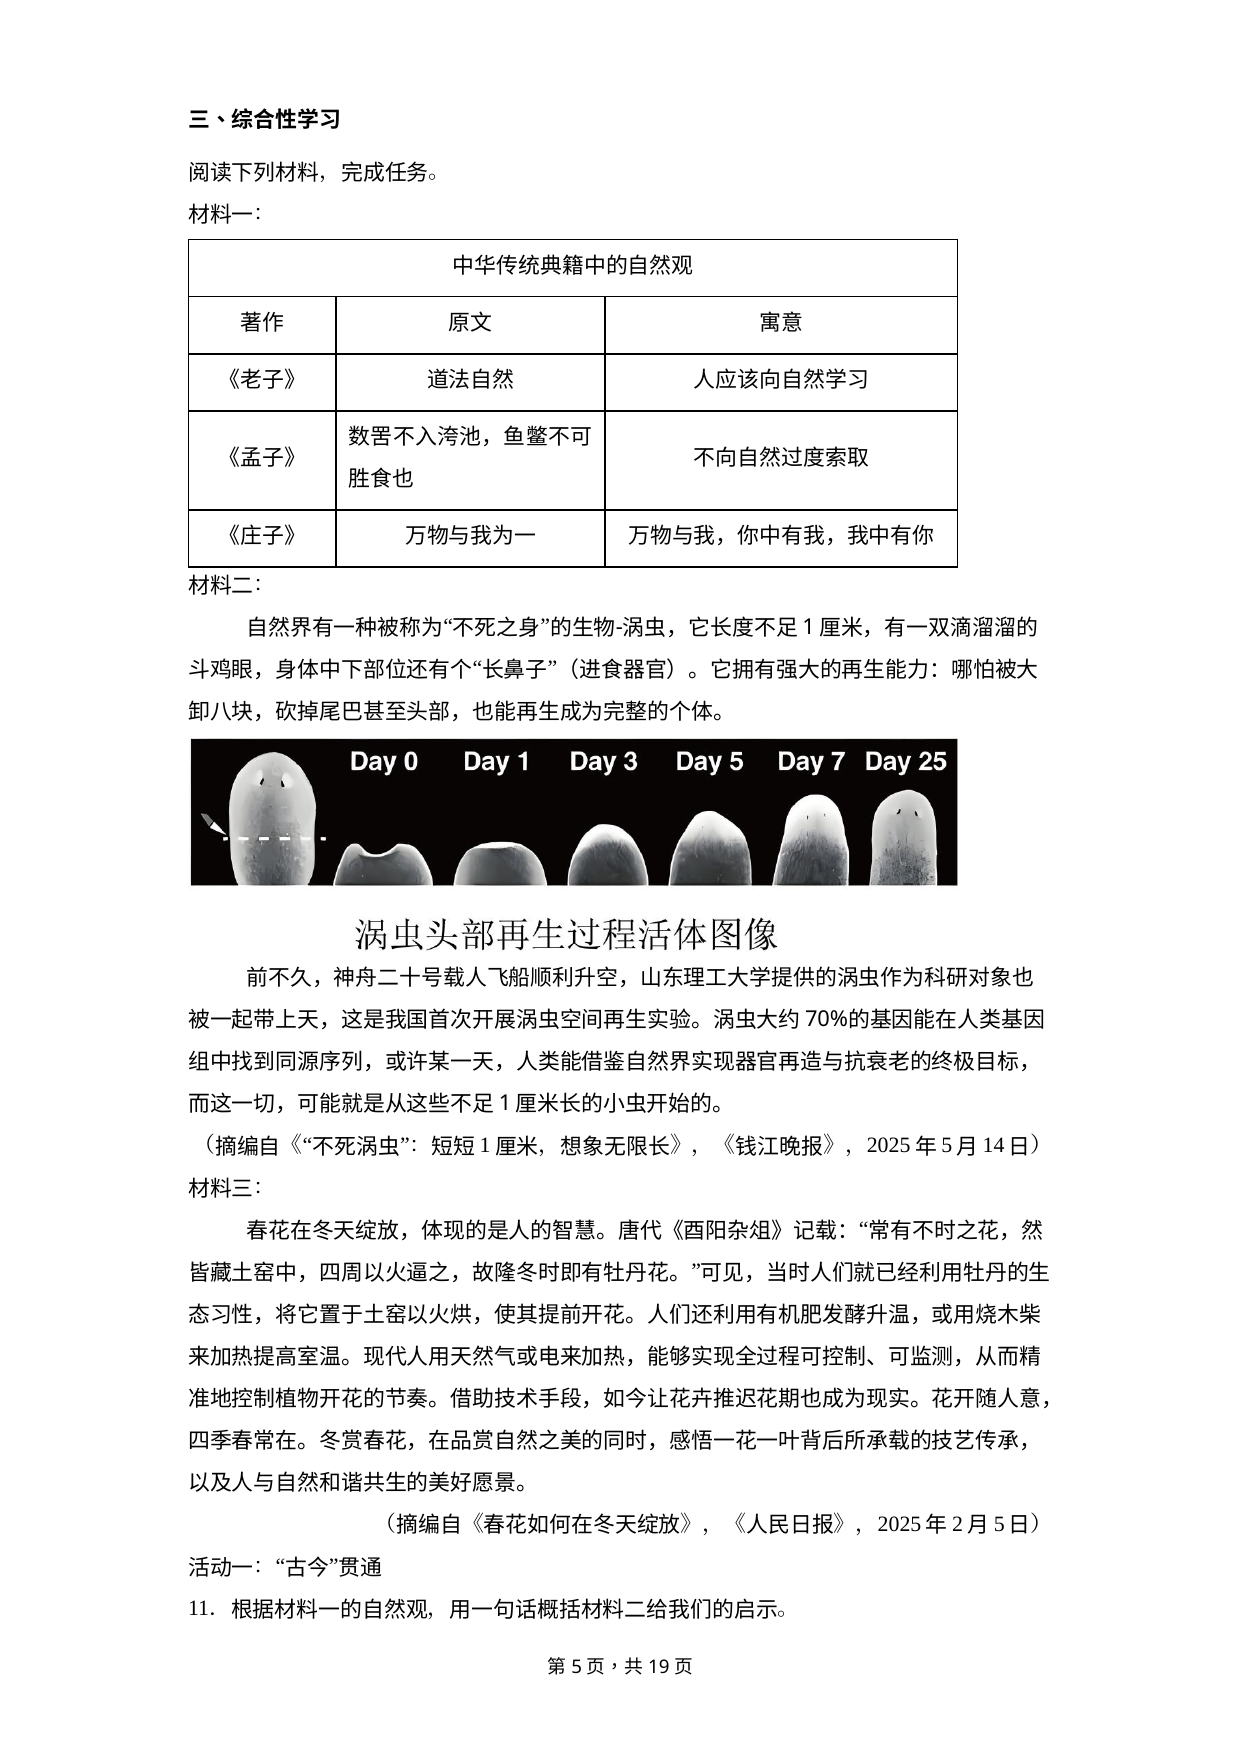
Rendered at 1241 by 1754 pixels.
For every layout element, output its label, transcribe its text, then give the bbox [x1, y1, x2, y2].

table_cell 人应该向自然学习 [606, 355, 957, 410]
text 材料三： [188, 1171, 1052, 1202]
text （摘编自《“不死涡虫”：短短1厘米，想象无限长》，《钱江晚报》，2025年5月14日） [188, 1129, 1052, 1160]
text 春花在冬天绽放，体现的是人的智慧。唐代《酉阳杂俎》记载：“常有不时之花，然皆藏土窑中，四周以火逼之，故隆冬时即有牡丹花。”可见，当时人们就已经利用牡丹的生态习性，将它置于土窑以火烘，使其提前开花。人们还利用有机肥发酵升温，或用烧木柴来加热提高室温。现代人用天然气或电来加热，能够实现全过程可控制、可监测，从而精准地控制植物开花的节奏。借助技术手段，如今让花卉推迟花期也成为现实。花开随人意，四季春常在。冬赏春花，在品赏自然之美的同时，感悟一花一叶背后所承载的技艺传承，以及人与自然和谐共生的美好愿景。 [188, 1213, 1052, 1497]
table_cell 道法自然 [337, 355, 604, 410]
table_cell 万物与我为一 [337, 511, 604, 566]
text 自然界有一种被称为“不死之身”的生物-涡虫，它长度不足1厘米，有一双滴溜溜的斗鸡眼，身体中下部位还有个“长鼻子”（进食器官）。它拥有强大的再生能力：哪怕被大卸八块，砍掉尾巴甚至头部，也能再生成为完整的个体。 [188, 610, 1052, 726]
table_cell 不向自然过度索取 [606, 412, 957, 509]
text 材料二： [188, 568, 1052, 599]
table_cell 寓意 [606, 297, 957, 353]
table_cell 万物与我，你中有我，我中有你 [606, 511, 957, 566]
table_cell 《老子》 [189, 355, 335, 410]
table_cell 数罟不入洿池，鱼鳖不可胜食也 [337, 412, 604, 509]
text 前不久，神舟二十号载人飞船顺利升空，山东理工大学提供的涡虫作为科研对象也被一起带上天，这是我国首次开展涡虫空间再生实验。涡虫大约70%的基因能在人类基因组中找到同源序列，或许某一天，人类能借鉴自然界实现器官再造与抗衰老的终极目标，而这一切，可能就是从这些不足1厘米长的小虫开始的。 [188, 960, 1052, 1118]
table_cell 《孟子》 [189, 412, 335, 509]
picture [187, 736, 959, 952]
table_cell 原文 [337, 297, 604, 353]
list 阅读下列材料，完成任务。 [188, 154, 1052, 186]
table_header 中华传统典籍中的自然观 [189, 240, 957, 296]
text 活动一：“古今”贯通 [188, 1549, 1052, 1581]
table_cell 《庄子》 [189, 511, 335, 566]
text （摘编自《春花如何在冬天绽放》，《人民日报》，2025年2月5日） [188, 1507, 1052, 1539]
text 材料一： [188, 197, 1052, 228]
table_cell 著作 [189, 297, 335, 353]
text 11．根据材料一的自然观，用一句话概括材料二给我们的启示。 [188, 1592, 1052, 1623]
text 三、综合性学习 [188, 104, 1052, 134]
